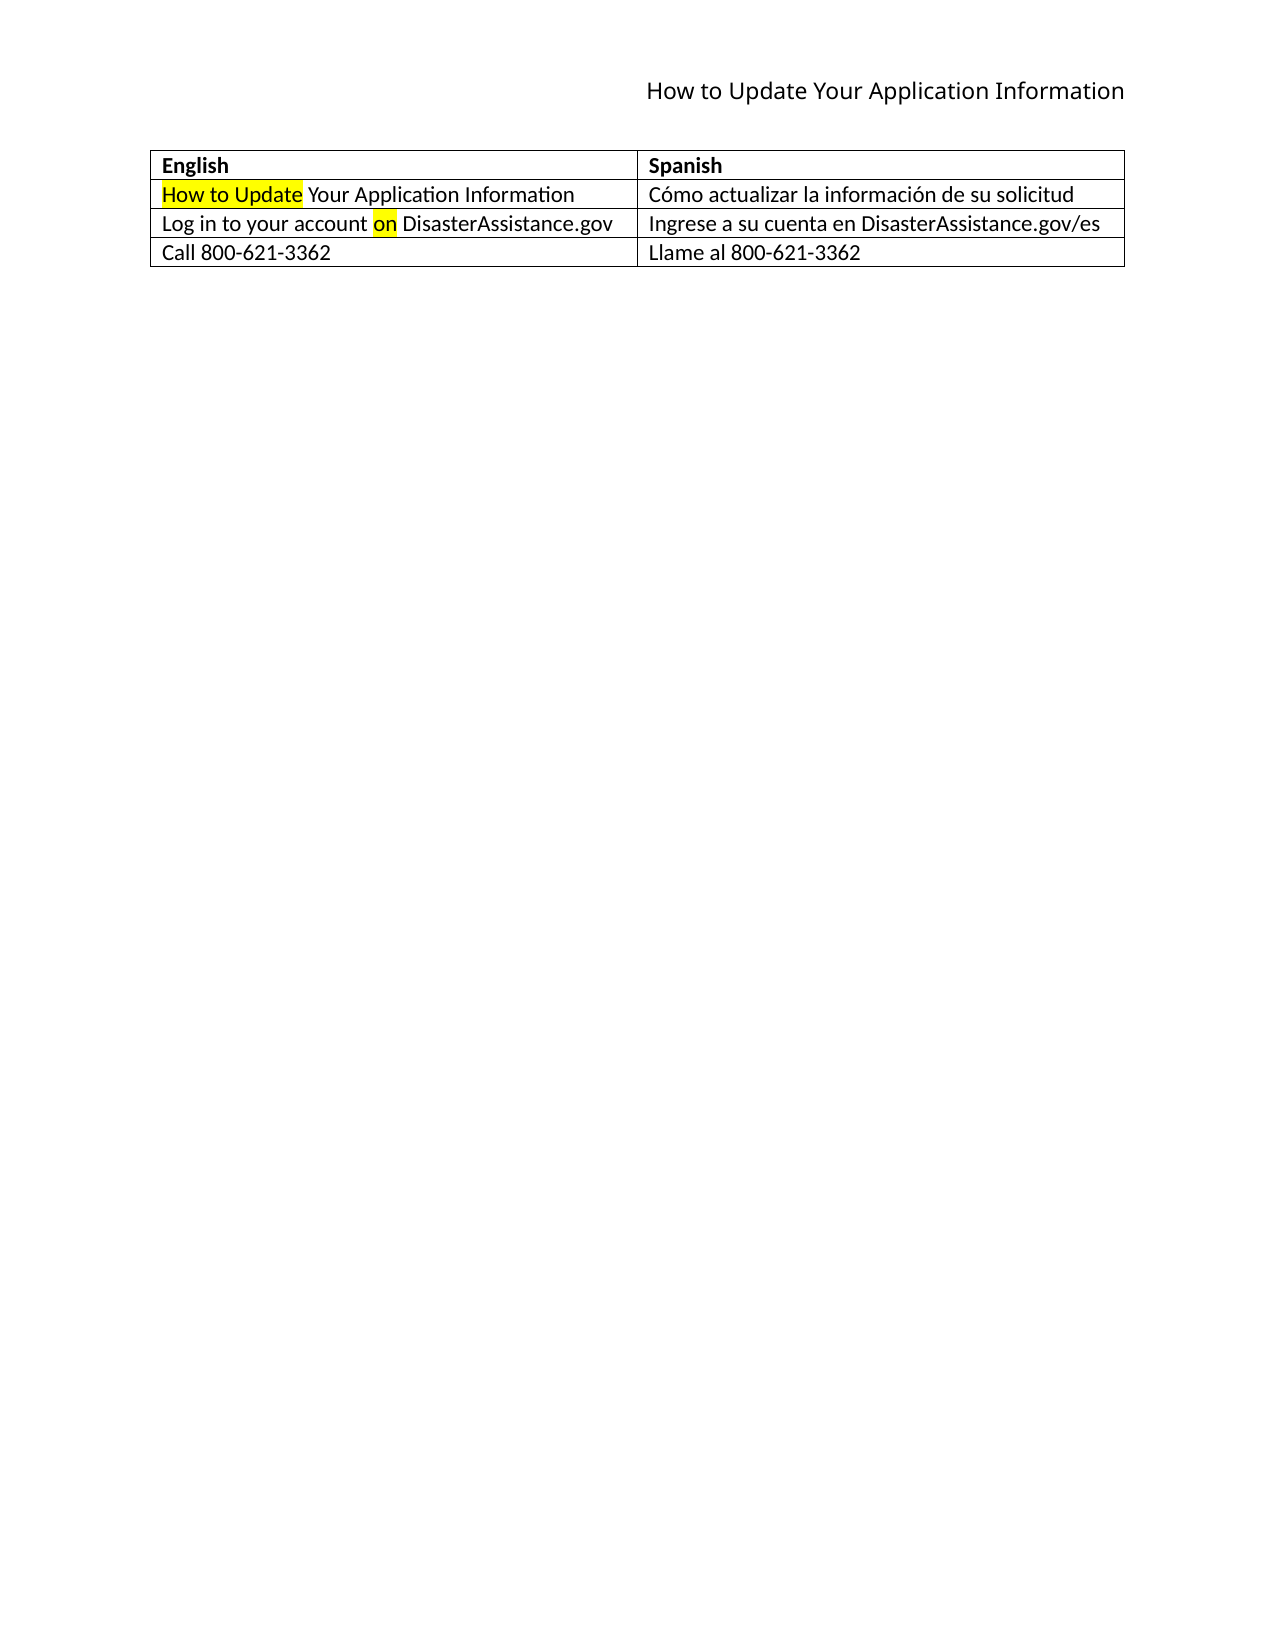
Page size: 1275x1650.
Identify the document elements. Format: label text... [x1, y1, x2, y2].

table_cell Log in to your account on DisasterAssistance.gov [397, 209, 637, 237]
table_cell How to Update Your Application Information [303, 180, 637, 208]
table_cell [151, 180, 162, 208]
table_cell Cómo actualizar la información de su solicitud [638, 180, 1124, 208]
table_cell Call 800-621-3362 [151, 238, 637, 266]
table_header English [151, 151, 637, 179]
table_cell Llame al 800-621-3362 [638, 238, 1124, 266]
table_header Spanish [638, 151, 1124, 179]
table_cell Ingrese a su cuenta en DisasterAssistance.gov/es [638, 209, 1124, 237]
table_cell Log in to your account on DisasterAssistance.gov [151, 209, 373, 237]
